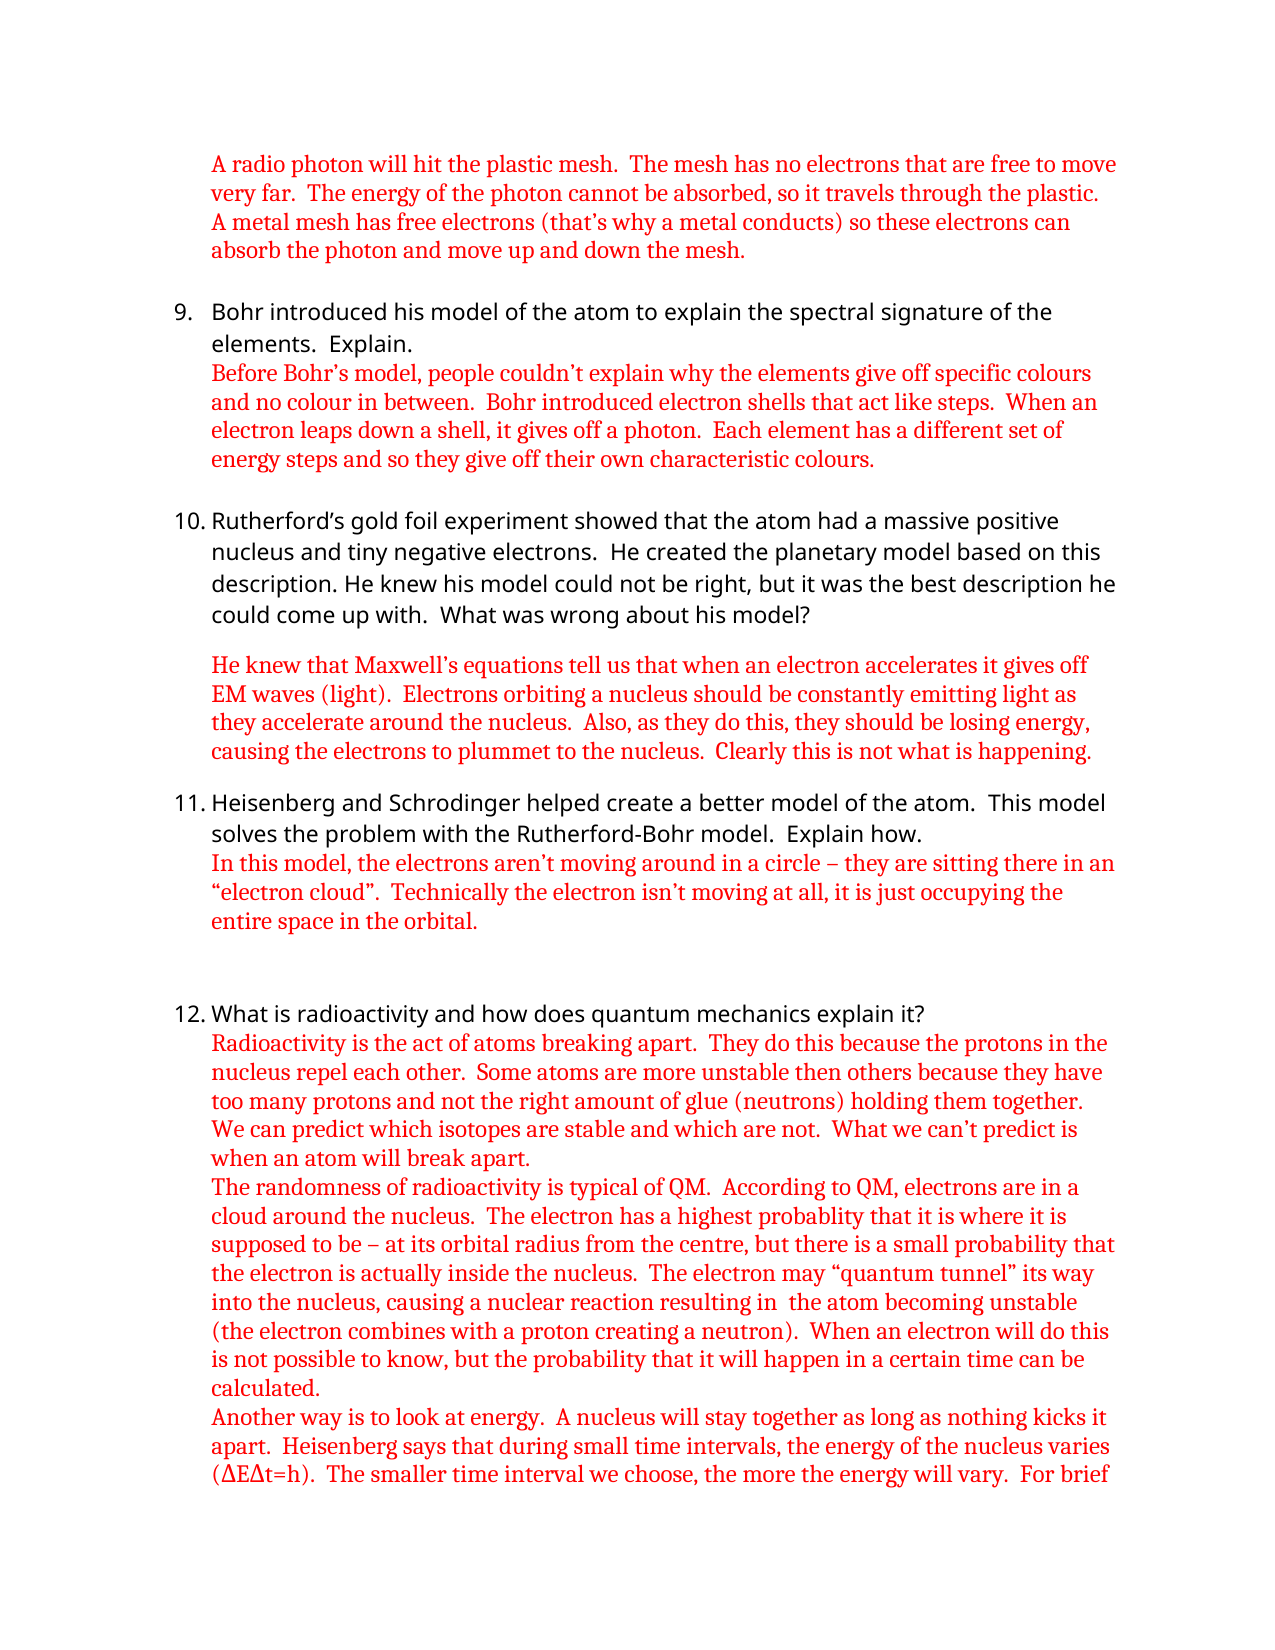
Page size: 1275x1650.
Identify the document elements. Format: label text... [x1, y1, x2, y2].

list Radioactivity is the act of atoms breaking apart. They do this because the protons in the nucleus repel each other. Some atoms are more unstable then others because they have too many protons and not the right amount of glue (neutrons) holding them together. We can predict which isotopes are stable and which are not. What we can’t predict is when an atom will break apart. [211, 1029, 1125, 1173]
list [211, 1403, 1125, 1489]
list In this model, the electrons aren’t moving around in a circle – they are sitting there in an “electron cloud”. Technically the electron isn’t moving at all, it is just occupying the entire space in the orbital. [211, 849, 1125, 935]
list A radio photon will hit the plastic mesh. The mesh has no electrons that are free to move very far. The energy of the photon cannot be absorbed, so it travels through the plastic. A metal mesh has free electrons (that’s why a metal conducts) so these electrons can absorb the photon and move up and down the mesh. [211, 150, 1125, 265]
list What is radioactivity and how does quantum mechanics explain it? [174, 998, 1125, 1029]
text He knew that Maxwell’s equations tell us that when an electron accelerates it gives off EM waves (light). Electrons orbiting a nucleus should be constantly emitting light as they accelerate around the nucleus. Also, as they do this, they should be losing energy, causing the electrons to plummet to the nucleus. Clearly this is not what is happening. [211, 651, 1125, 766]
list The randomness of radioactivity is typical of QM. According to QM, electrons are in a cloud around the nucleus. The electron has a highest probablity that it is where it is supposed to be – at its orbital radius from the centre, but there is a small probability that the electron is actually inside the nucleus. The electron may “quantum tunnel” its way into the nucleus, causing a nuclear reaction resulting in the atom becoming unstable (the electron combines with a proton creating a neutron). When an electron will do this is not possible to know, but the probability that it will happen in a certain time can be calculated. [211, 1173, 1125, 1403]
list Bohr introduced his model of the atom to explain the spectral signature of the elements. Explain. [174, 296, 1125, 359]
list Rutherford’s gold foil experiment showed that the atom had a massive positive nucleus and tiny negative electrons. He created the planetary model based on this description. He knew his model could not be right, but it was the best description he could come up with. What was wrong about his model? [174, 505, 1125, 630]
list Heisenberg and Schrodinger helped create a better model of the atom. This model solves the problem with the Rutherford-Bohr model. Explain how. [174, 787, 1125, 849]
list Before Bohr’s model, people couldn’t explain why the elements give off specific colours and no colour in between. Bohr introduced electron shells that act like steps. When an electron leaps down a shell, it gives off a photon. Each element has a different set of energy steps and so they give off their own characteristic colours. [211, 359, 1125, 474]
